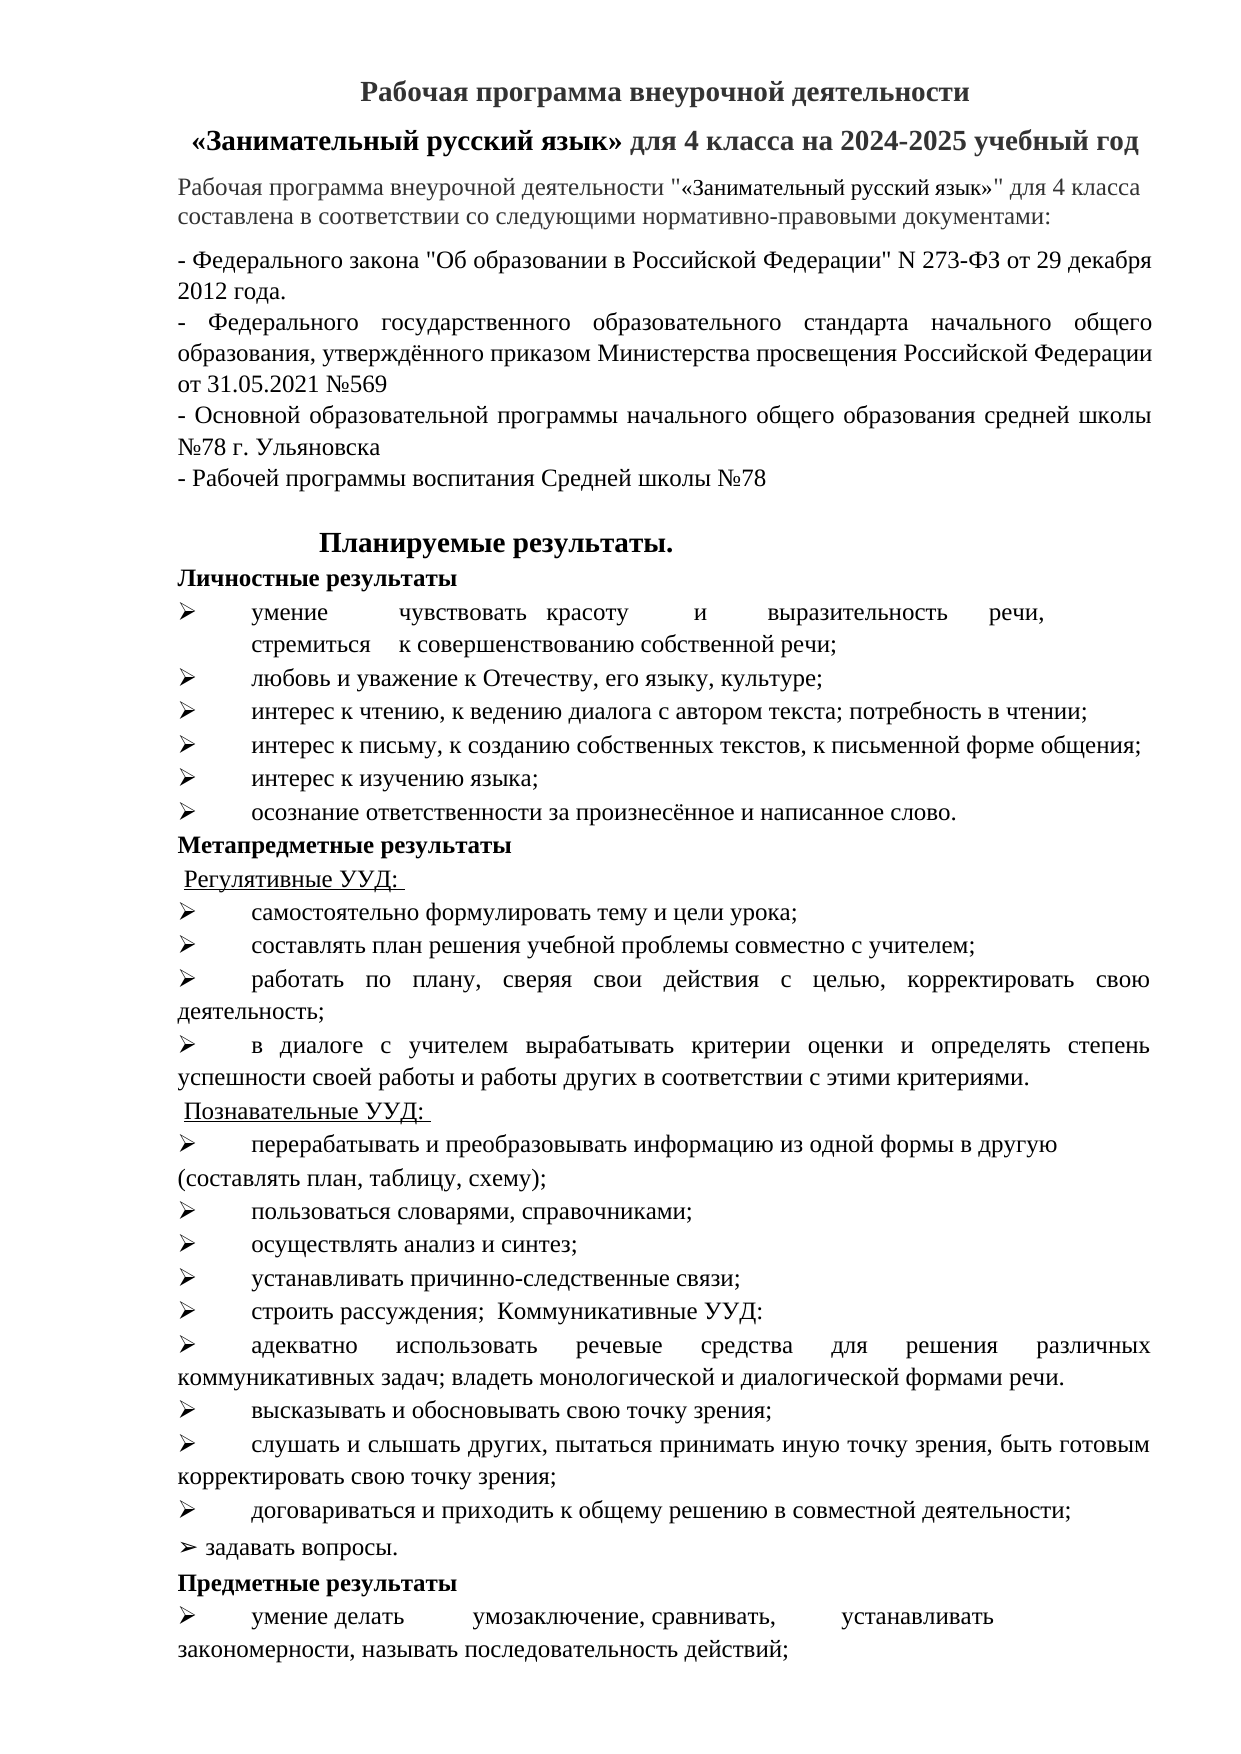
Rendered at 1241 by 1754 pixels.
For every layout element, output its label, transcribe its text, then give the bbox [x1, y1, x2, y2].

list умение делать умозаключение, сравнивать, устанавливать закономерности, называть последовательность действий; [177, 1601, 1151, 1662]
list слушать и слышать других, пытаться принимать иную точку зрения, быть готовым корректировать свою точку зрения; [177, 1429, 1151, 1490]
text Рабочая программа внеурочной деятельности [177, 74, 1153, 107]
text ➢ задавать вопросы. [177, 1528, 1151, 1562]
list интерес к чтению, к ведению диалога с автором текста; потребность в чтении; [177, 696, 1151, 725]
text Метапредметные результаты [177, 830, 704, 859]
text «Занимательный русский язык» для 4 класса на 2024-2025 учебный год [177, 123, 1153, 157]
list перерабатывать и преобразовывать информацию из одной формы в другую [177, 1129, 1151, 1158]
list работать по плану, сверяя свои действия с целью, корректировать свою деятельность; [177, 964, 1151, 1025]
list осознание ответственности за произнесённое и написанное слово. [177, 797, 1151, 825]
list интерес к изучению языка; [177, 763, 1151, 792]
text - Федерального закона "Об образовании в Российской Федерации" N 273-ФЗ от 29 декабря 2012 года. [177, 245, 1153, 305]
text Познавательные УУД: [177, 1096, 1151, 1124]
list высказывать и обосновывать свою точку зрения; [177, 1396, 1151, 1424]
list самостоятельно формулировать тему и цели урока; [177, 897, 1151, 926]
text Предметные результаты [177, 1568, 704, 1597]
list составлять план решения учебной проблемы совместно с учителем; [177, 931, 1151, 959]
list любовь и уважение к Отечеству, его языку, культуре; [177, 663, 1151, 692]
text - Федерального государственного образовательного стандарта начального общего образования, утверждённого приказом Министерства просвещения Российской Федерации от 31.05.2021 №569 [177, 307, 1153, 398]
text - Рабочей программы воспитания Средней школы №78 [177, 463, 1153, 491]
text (составлять план, таблицу, схему); [177, 1163, 1151, 1191]
list осуществлять анализ и синтез; [177, 1229, 1151, 1258]
list адекватно использовать речевые средства для решения различных коммуникативных задач; владеть монологической и диалогической формами речи. [177, 1330, 1151, 1391]
list договариваться и приходить к общему решению в совместной деятельности; [177, 1495, 1151, 1524]
text Планируемые результаты. [215, 525, 704, 558]
list в диалоге с учителем вырабатывать критерии оценки и определять степень успешности своей работы и работы других в соответствии с этими критериями. [177, 1030, 1151, 1091]
text Рабочая программа внеурочной деятельности "«Занимательный русский язык»" для 4 класса составлена в соответствии со следующими нормативно-правовыми документами: [177, 172, 1153, 230]
list строить рассуждения; Коммуникативные УУД: [177, 1296, 1151, 1325]
text Регулятивные УУД: [177, 864, 704, 892]
text Личностные результаты [177, 563, 704, 592]
list пользоваться словарями, справочниками; [177, 1196, 1151, 1225]
list интерес к письму, к созданию собственных текстов, к письменной форме общения; [177, 730, 1151, 758]
list умение чувствовать красоту и выразительность речи, стремиться к совершенствованию собственной речи; [177, 597, 1151, 658]
list устанавливать причинно-следственные связи; [177, 1263, 1151, 1292]
text - Основной образовательной программы начального общего образования средней школы №78 г. Ульяновска [177, 401, 1153, 460]
